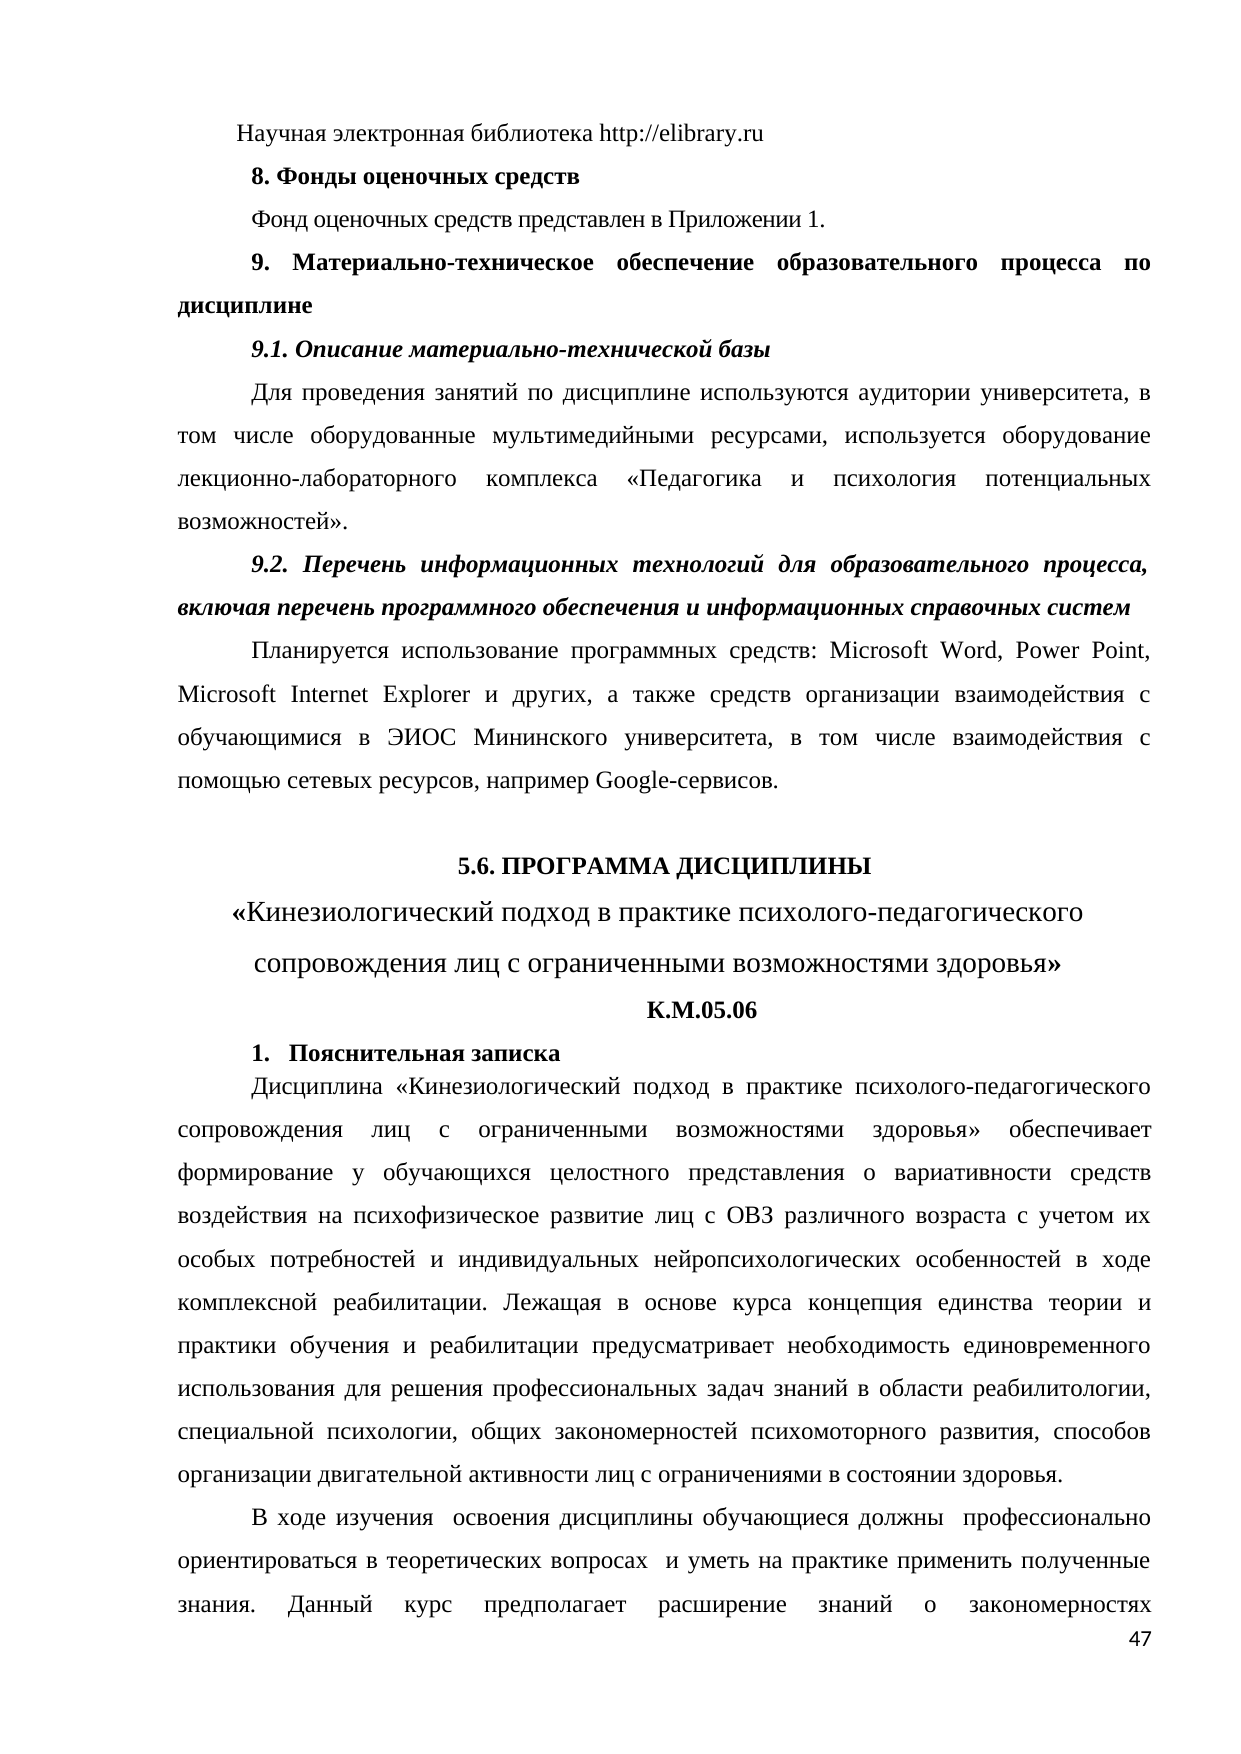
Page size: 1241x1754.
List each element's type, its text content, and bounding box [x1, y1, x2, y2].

text Для проведения занятий по дисциплине используются аудитории университета, в том числе оборудованные мультимедийными ресурсами, используется оборудование лекционно-лабораторного комплекса «Педагогика и психология потенциальных возможностей». [177, 377, 1152, 535]
text 9.1. Описание материально-технической базы [177, 334, 1152, 362]
text К.М.05.06 [252, 995, 1152, 1024]
text Фонд оценочных средств представлен в Приложении 1. [177, 204, 1152, 233]
text Научная электронная библиотека http://elibrary.ru [236, 118, 1152, 147]
text 8. Фонды оценочных средств [177, 161, 1152, 190]
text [177, 1502, 1152, 1617]
text 9.2. Перечень информационных технологий для образовательного процесса, включая перечень программного обеспечения и информационных справочных систем [177, 549, 1152, 621]
text 9. Материально-техническое обеспечение образовательного процесса по дисциплине [177, 247, 1152, 319]
text 5.6. ПРОГРАММА ДИСЦИПЛИНЫ [177, 851, 1152, 880]
text Дисциплина «Кинезиологический подход в практике психолого-педагогического сопровождения лиц с ограниченными возможностями здоровья» обеспечивает формирование у обучающихся целостного представления о вариативности средств воздействия на психофизическое развитие лиц с ОВЗ различного возраста с учетом их особых потребностей и индивидуальных нейропсихологических особенностей в ходе комплексной реабилитации. Лежащая в основе курса концепция единства теории и практики обучения и реабилитации предусматривает необходимость единовременного использования для решения профессиональных задач знаний в области реабилитологии, специальной психологии, общих закономерностей психомоторного развития, способов организации двигательной активности лиц с ограничениями в состоянии здоровья. [177, 1071, 1152, 1488]
text Планируется использование программных средств: Microsoft Word, Power Point, Microsoft Internet Explorer и других, а также средств организации взаимодействия с обучающимися в ЭИОС Мининского университета, в том числе взаимодействия с помощью сетевых ресурсов, например Google-сервисов. [177, 636, 1152, 794]
list «Кинезиологический подход в практике психолого-педагогического сопровождения лиц с ограниченными возможностями здоровья» [177, 894, 1138, 978]
list Пояснительная записка [251, 1038, 1152, 1067]
